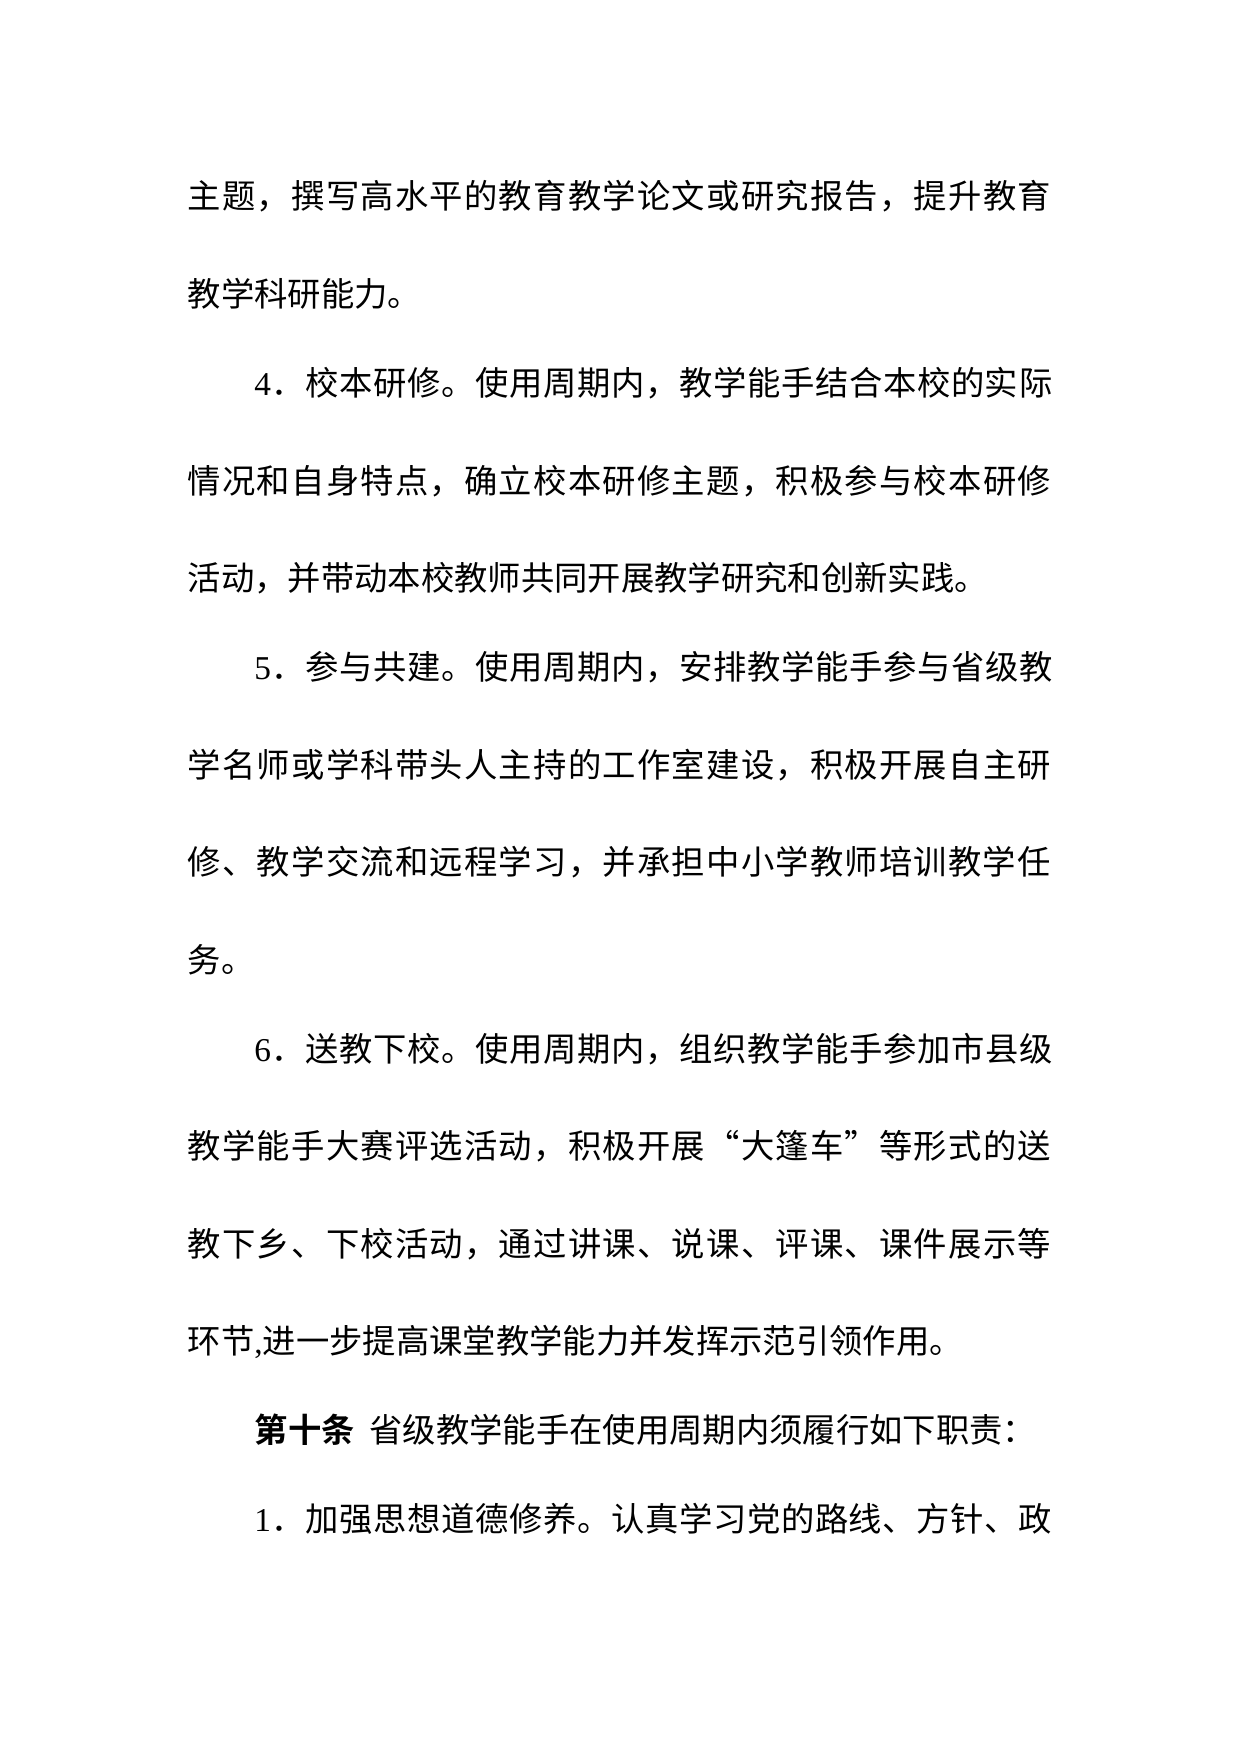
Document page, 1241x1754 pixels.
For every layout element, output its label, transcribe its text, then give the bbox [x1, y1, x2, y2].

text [187, 1485, 1053, 1550]
text 4．校本研修。使用周期内，教学能手结合本校的实际情况和自身特点，确立校本研修主题，积极参与校本研修活动，并带动本校教师共同开展教学研究和创新实践。 [187, 348, 1053, 608]
text 6．送教下校。使用周期内，组织教学能手参加市县级教学能手大赛评选活动，积极开展“大篷车”等形式的送教下乡、下校活动，通过讲课、说课、评课、课件展示等环节,进一步提高课堂教学能力并发挥示范引领作用。 [187, 1014, 1053, 1372]
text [187, 162, 1053, 324]
text 第十条 省级教学能手在使用周期内须履行如下职责： [187, 1396, 1053, 1461]
text 5．参与共建。使用周期内，安排教学能手参与省级教学名师或学科带头人主持的工作室建设，积极开展自主研修、教学交流和远程学习，并承担中小学教师培训教学任务。 [187, 633, 1053, 990]
